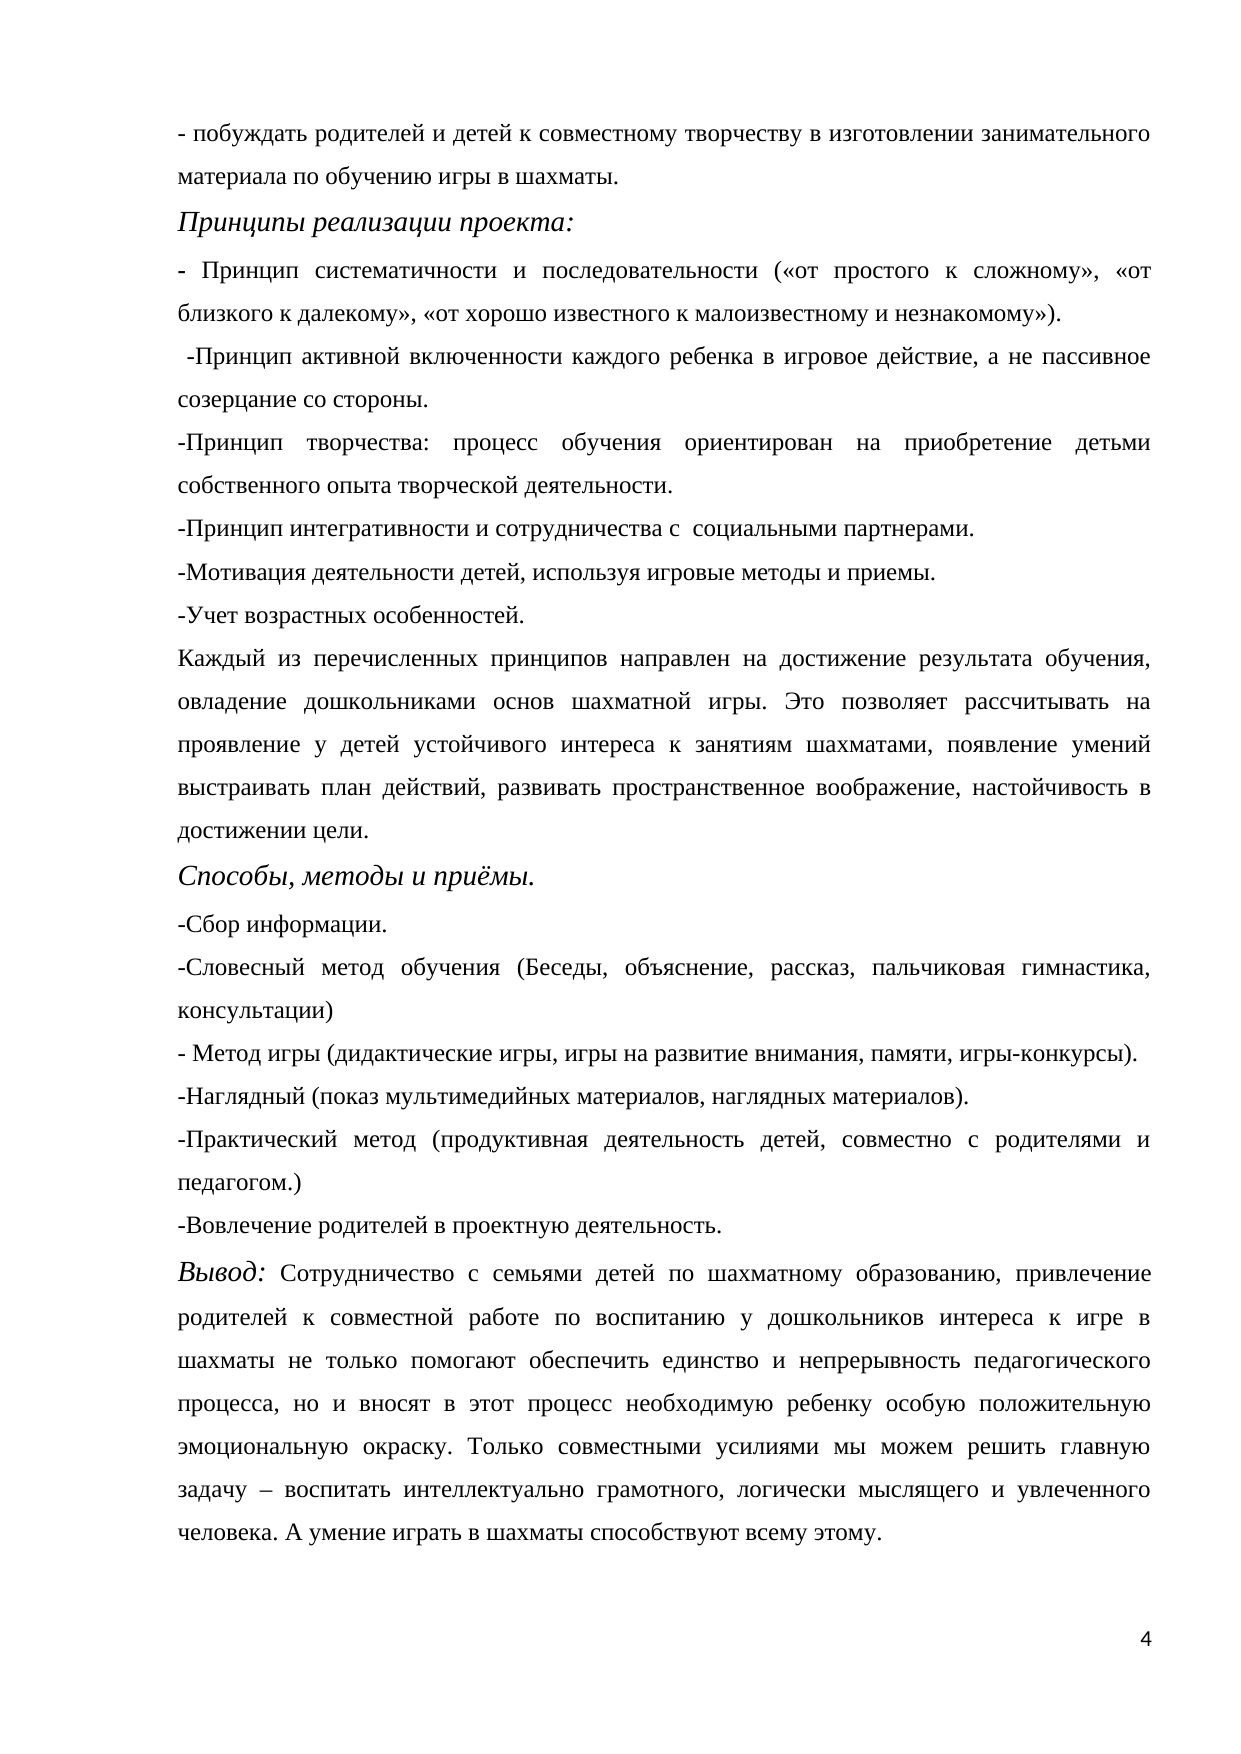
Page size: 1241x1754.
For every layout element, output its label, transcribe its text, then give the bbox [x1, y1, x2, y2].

text -Сбор информации. [177, 909, 1152, 937]
text -Практический метод (продуктивная деятельность детей, совместно с родителями и педагогом.) [177, 1124, 1152, 1196]
text -Принцип интегративности и сотрудничества с социальными партнерами. [177, 513, 1152, 542]
text Вывод: Сотрудничество с семьями детей по шахматному образованию, привлечение родителей к совместной работе по воспитанию у дошкольников интереса к игре в шахматы не только помогают обеспечить единство и непрерывность педагогического процесса, но и вносят в этот процесс необходимую ребенку особую положительную эмоциональную окраску. Только совместными усилиями мы можем решить главную задачу – воспитать интеллектуально грамотного, логически мыслящего и увлеченного человека. А умение играть в шахматы способствуют всему этому. [177, 1254, 1152, 1546]
text -Принцип творчества: процесс обучения ориентирован на приобретение детьми собственного опыта творческой деятельности. [177, 427, 1152, 499]
text - побуждать родителей и детей к совместному творчеству в изготовлении занимательного материала по обучению игры в шахматы. [177, 118, 1152, 190]
text - Принцип систематичности и последовательности («от простого к сложному», «от близкого к далекому», «от хорошо известного к малоизвестному и незнакомому»). [177, 255, 1152, 327]
text -Принцип активной включенности каждого ребенка в игровое действие, а не пассивное созерцание со стороны. [177, 341, 1152, 413]
text -Учет возрастных особенностей. [177, 600, 1152, 628]
text Каждый из перечисленных принципов направлен на достижение результата обучения, овладение дошкольниками основ шахматной игры. Это позволяет рассчитывать на проявление у детей устойчивого интереса к занятиям шахматами, появление умений выстраивать план действий, развивать пространственное воображение, настойчивость в достижении цели. [177, 643, 1152, 844]
text -Мотивация деятельности детей, используя игровые методы и приемы. [177, 557, 1152, 585]
text -Вовлечение родителей в проектную деятельность. [177, 1211, 1152, 1239]
text Способы, методы и приёмы. [177, 858, 1152, 892]
text -Наглядный (показ мультимедийных материалов, наглядных материалов). [177, 1081, 1152, 1110]
text -Словесный метод обучения (Беседы, объяснение, рассказ, пальчиковая гимнастика, консультации) [177, 952, 1152, 1024]
text Принципы реализации проекта: [177, 204, 1152, 238]
text - Метод игры (дидактические игры, игры на развитие внимания, памяти, игры-конкурсы). [177, 1038, 1152, 1067]
